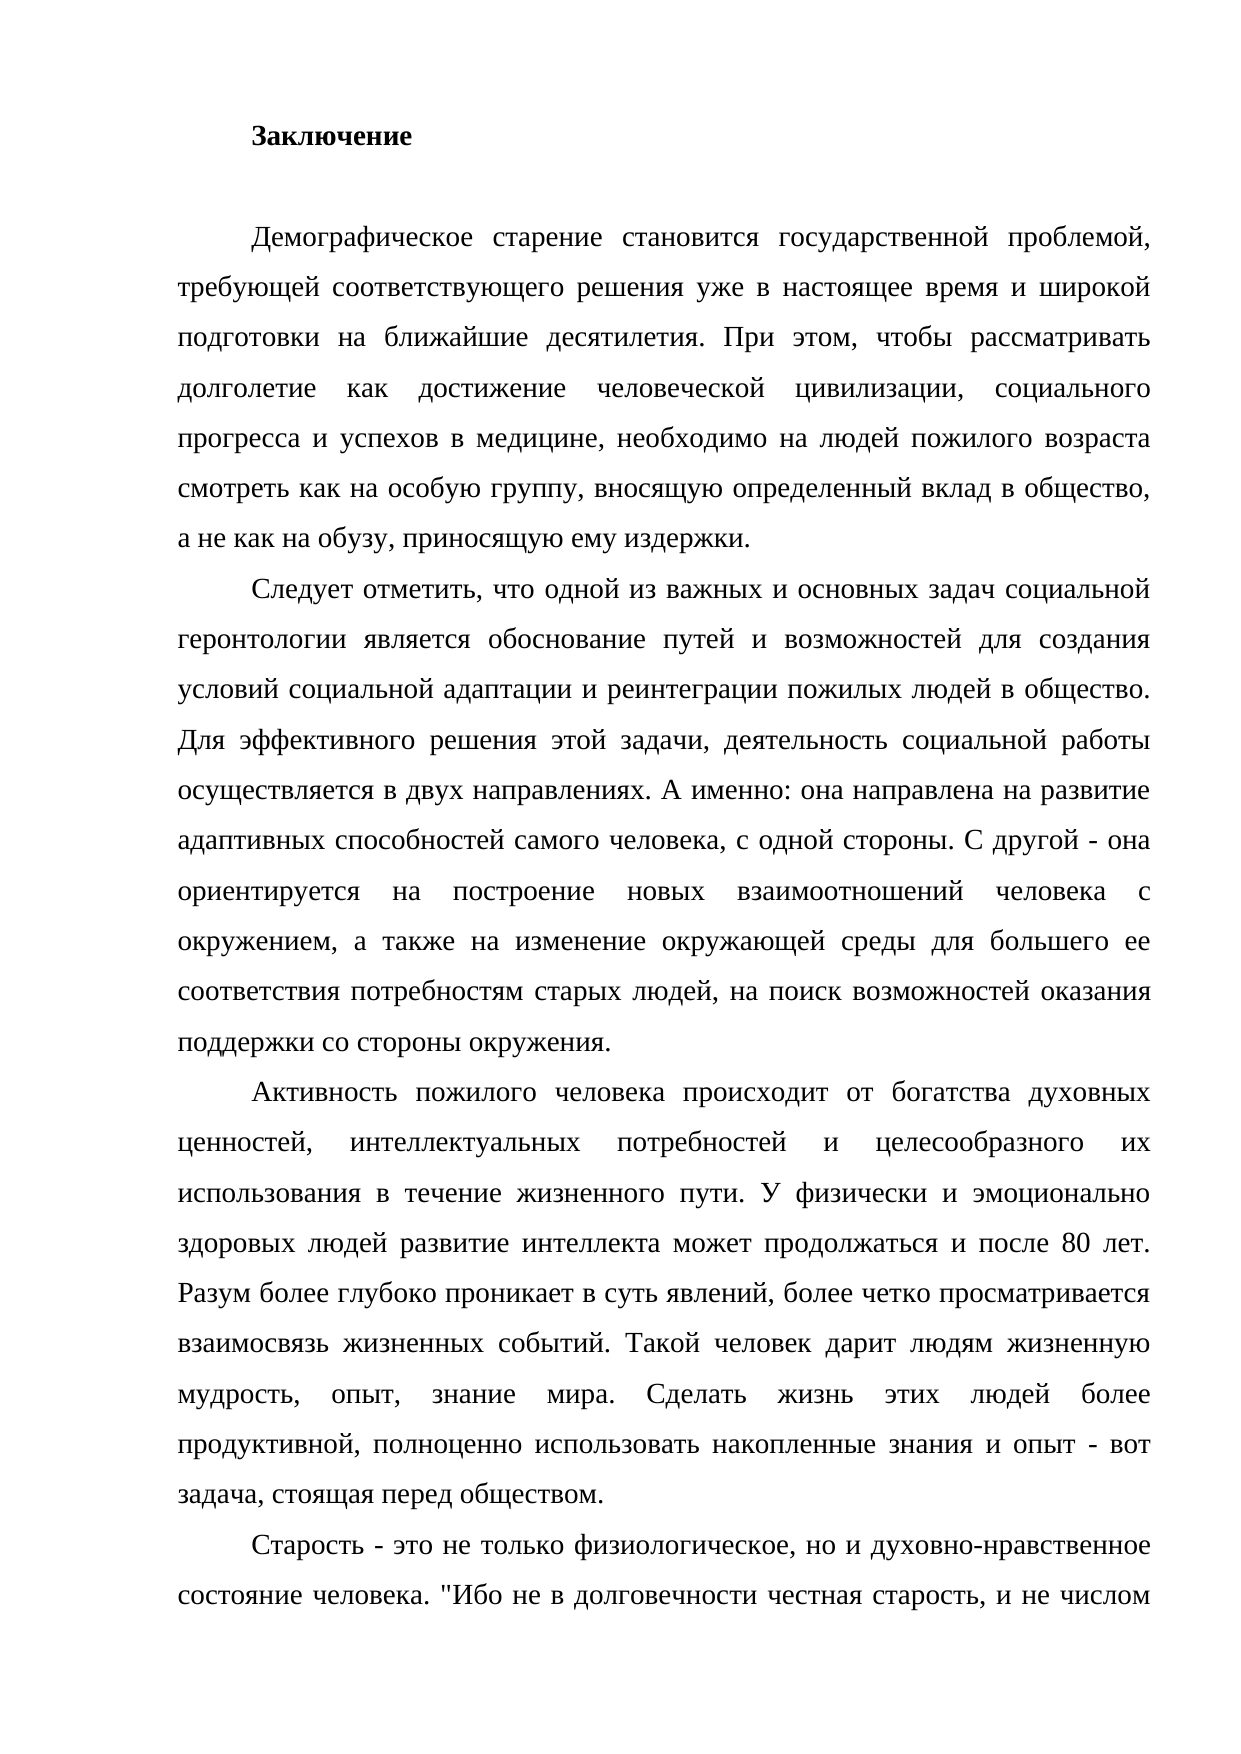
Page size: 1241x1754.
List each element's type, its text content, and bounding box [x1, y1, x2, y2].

subtitle Заключение [177, 118, 1152, 152]
text Следует отметить, что одной из важных и основных задач социальной геронтологии является обоснование путей и возможностей для создания условий социальной адаптации и реинтеграции пожилых людей в общество. Для эффективного решения этой задачи, деятельность социальной работы осуществляется в двух направлениях. А именно: она направлена на развитие адаптивных способностей самого человека, с одной стороны. С другой - она ориентируется на построение новых взаимоотношений человека с окружением, а также на изменение окружающей среды для большего ее соответствия потребностям старых людей, на поиск возможностей оказания поддержки со стороны окружения. [177, 571, 1152, 1057]
text Демографическое старение становится государственной проблемой, требующей соответствующего решения уже в настоящее время и широкой подготовки на ближайшие десятилетия. При этом, чтобы рассматривать долголетие как достижение человеческой цивилизации, социального прогресса и успехов в медицине, необходимо на людей пожилого возраста смотреть как на особую группу, вносящую определенный вклад в общество, а не как на обузу, приносящую ему издержки. [177, 219, 1152, 554]
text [177, 1527, 1152, 1611]
text Активность пожилого человека происходит от богатства духовных ценностей, интеллектуальных потребностей и целесообразного их использования в течение жизненного пути. У физически и эмоционально здоровых людей развитие интеллекта может продолжаться и после 80 лет. Разум более глубоко проникает в суть явлений, более четко просматривается взаимосвязь жизненных событий. Такой человек дарит людям жизненную мудрость, опыт, знание мира. Сделать жизнь этих людей более продуктивной, полноценно использовать накопленные знания и опыт - вот задача, стоящая перед обществом. [177, 1074, 1152, 1510]
